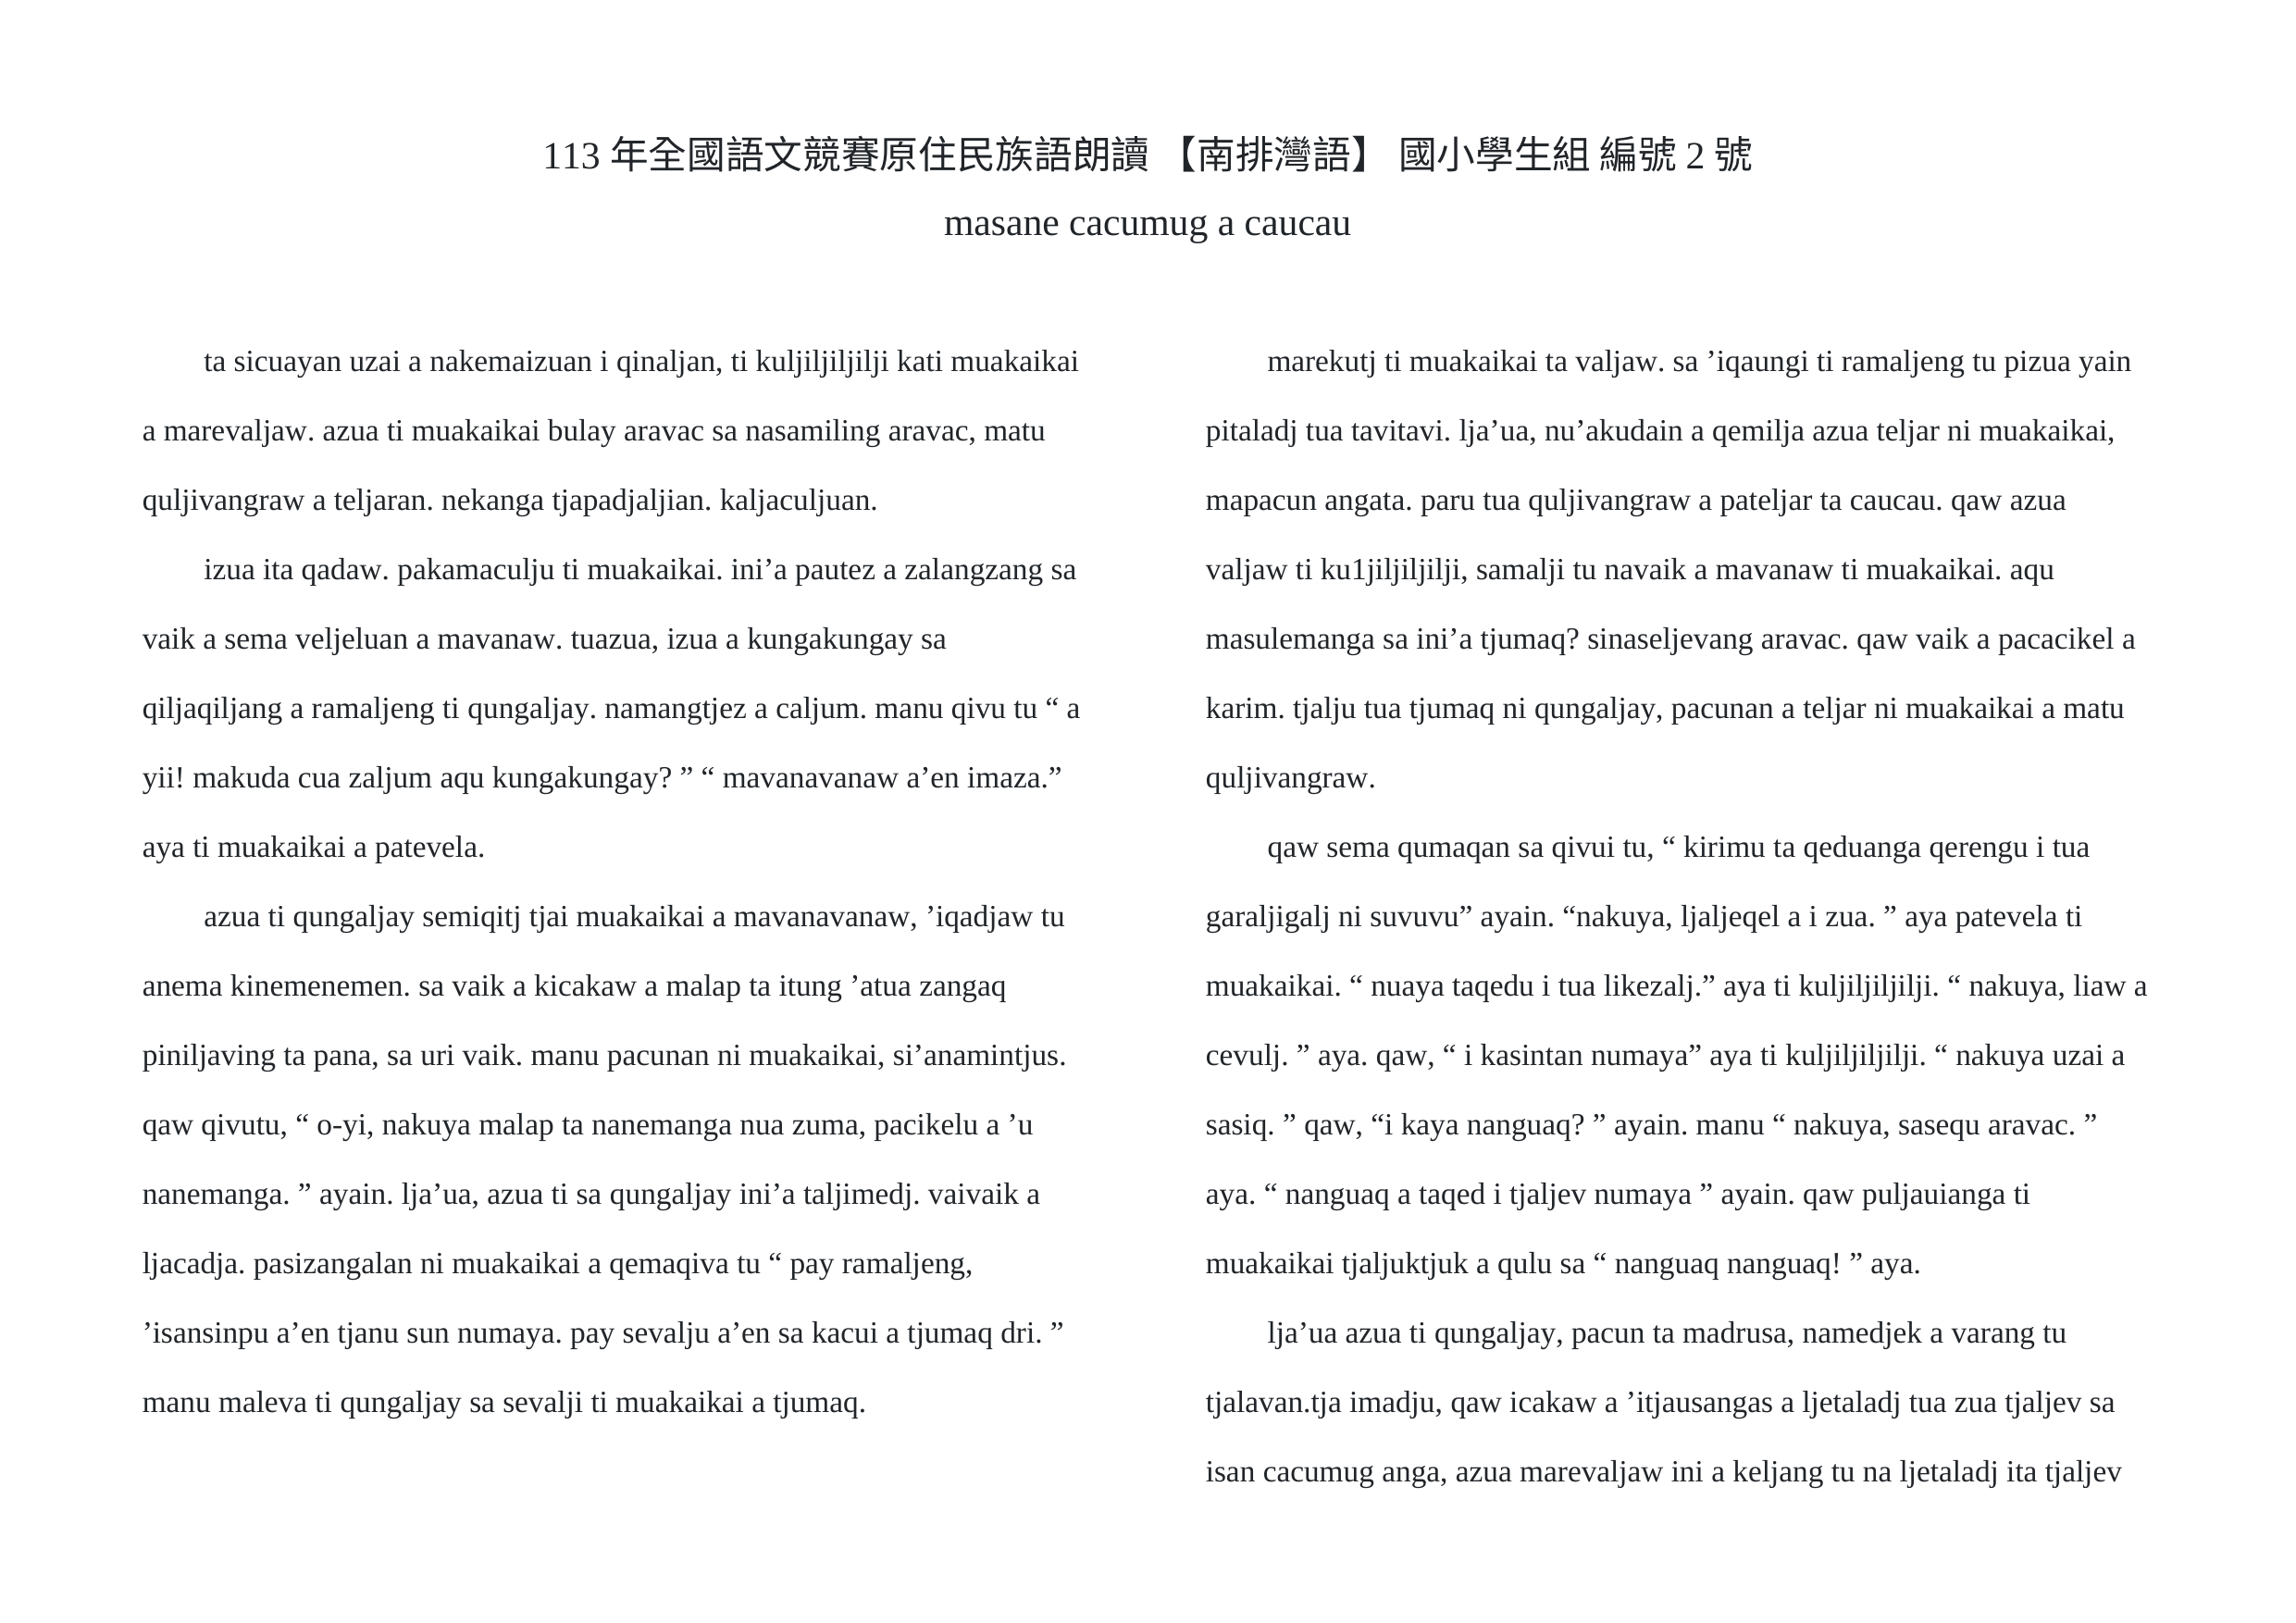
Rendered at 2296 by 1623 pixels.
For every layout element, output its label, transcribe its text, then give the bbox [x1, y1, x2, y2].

text qaw sema qumaqan sa qivui tu, “ kirimu ta qeduanga qerengu i tua garaljigalj ni suvuvu” ayain. “nakuya, ljaljeqel a i zua. ” aya patevela ti muakaikai. “ nuaya taqedu i tua likezalj.” aya ti kuljiljiljilji. “ nakuya, liaw a cevulj. ” aya. qaw, “ i kasintan numaya” aya ti kuljiljiljilji. “ nakuya uzai a sasiq. ” qaw, “i kaya nanguaq? ” ayain. manu “ nakuya, sasequ aravac. ” aya. “ nanguaq a taqed i tjaljev numaya ” ayain. qaw puljauianga ti muakaikai tjaljuktjuk a qulu sa “ nanguaq nanguaq! ” aya. [1206, 812, 2153, 1297]
text azua ti qungaljay semiqitj tjai muakaikai a mavanavanaw, ’iqadjaw tu anema kinemenemen. sa vaik a kicakaw a malap ta itung ’atua zangaq piniljaving ta pana, sa uri vaik. manu pacunan ni muakaikai, si’anamintjus. qaw qivutu, “ o-yi, nakuya malap ta nanemanga nua zuma, pacikelu a ’u nanemanga. ” ayain. lja’ua, azua ti sa qungaljay ini’a taljimedj. vaivaik a ljacadja. pasizangalan ni muakaikai a qemaqiva tu “ pay ramaljeng, ’isansinpu a’en tjanu sun numaya. pay sevalju a’en sa kacui a tjumaq dri. ” manu maleva ti qungaljay sa sevalji ti muakaikai a tjumaq. [142, 881, 1090, 1436]
text masane cacumug a caucau [142, 187, 2153, 256]
text 113 年全國語文競賽原住民族語朗讀 【南排灣語】 國小學生組 編號 2 號 [142, 118, 2153, 187]
text ta sicuayan uzai a nakemaizuan i qinaljan, ti kuljiljiljilji kati muakaikai a marevaljaw. azua ti muakaikai bulay aravac sa nasamiling aravac, matu quljivangraw a teljaran. nekanga tjapadjaljian. kaljaculjuan. [142, 326, 1090, 534]
text izua ita qadaw. pakamaculju ti muakaikai. ini’a pautez a zalangzang sa vaik a sema veljeluan a mavanaw. tuazua, izua a kungakungay sa qiljaqiljang a ramaljeng ti qungaljay. namangtjez a caljum. manu qivu tu “ a yii! makuda cua zaljum aqu kungakungay? ” “ mavanavanaw a’en imaza.” aya ti muakaikai a patevela. [142, 534, 1090, 881]
text marekutj ti muakaikai ta valjaw. sa ’iqaungi ti ramaljeng tu pizua yain pitaladj tua tavitavi. lja’ua, nu’akudain a qemilja azua teljar ni muakaikai, mapacun angata. paru tua quljivangraw a pateljar ta caucau. qaw azua valjaw ti ku1jiljiljilji, samalji tu navaik a mavanaw ti muakaikai. aqu masulemanga sa ini’a tjumaq? sinaseljevang aravac. qaw vaik a pacacikel a karim. tjalju tua tjumaq ni qungaljay, pacunan a teljar ni muakaikai a matu quljivangraw. [1206, 326, 2153, 812]
